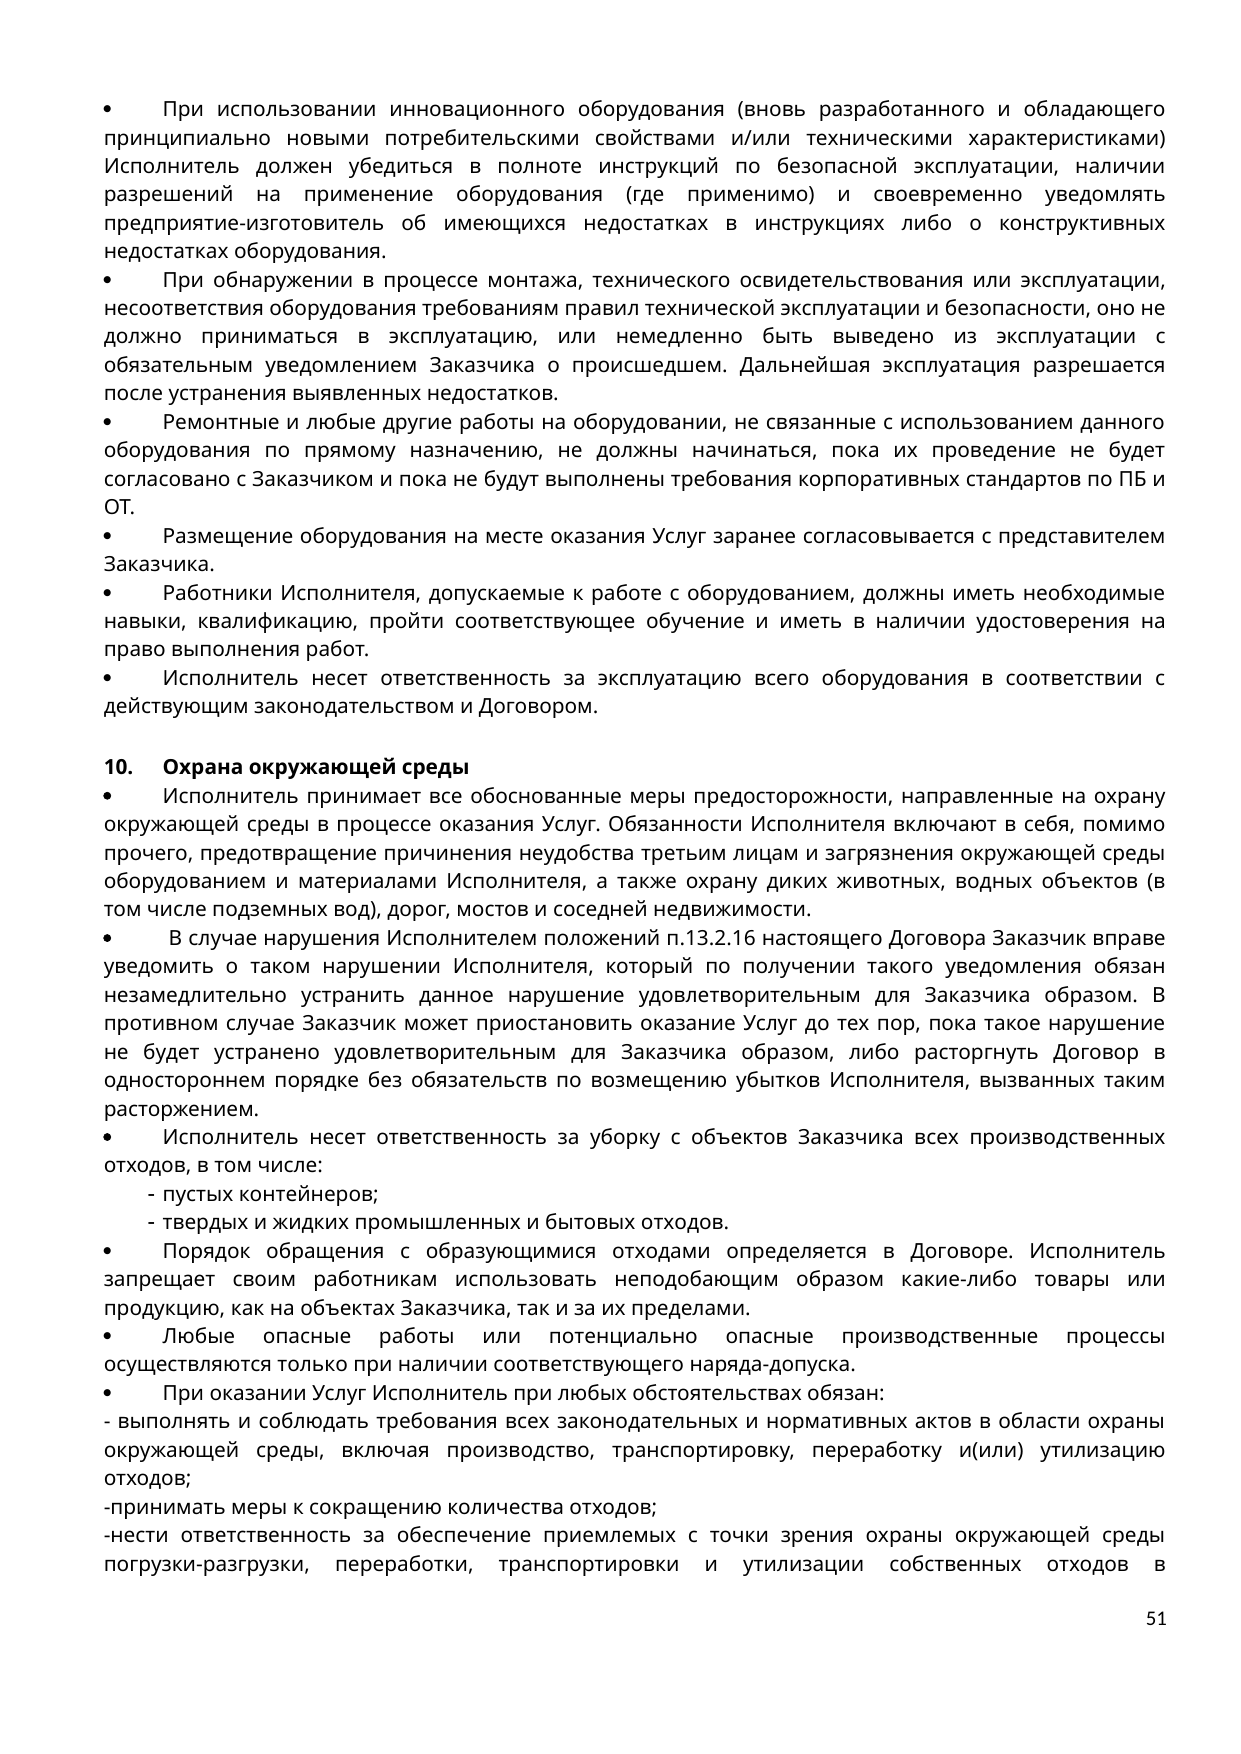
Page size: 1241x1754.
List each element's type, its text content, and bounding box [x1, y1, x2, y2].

list При оказании Услуг Исполнитель при любых обстоятельствах обязан: [103, 1378, 1167, 1406]
list Порядок обращения с образующимися отходами определяется в Договоре. Исполнитель запрещает своим работникам использовать неподобающим образом какие-либо товары или продукцию, как на объектах Заказчика, так и за их пределами. [103, 1236, 1167, 1321]
list пустых контейнеров; [148, 1179, 1167, 1207]
list Исполнитель несет ответственность за уборку с объектов Заказчика всех производственных отходов, в том числе: [103, 1122, 1167, 1179]
list Исполнитель несет ответственность за эксплуатацию всего оборудования в соответствии с действующим законодательством и Договором. [103, 663, 1167, 720]
list Охрана окружающей среды [103, 752, 1167, 781]
list Размещение оборудования на месте оказания Услуг заранее согласовывается с представителем Заказчика. [103, 521, 1167, 578]
list При использовании инновационного оборудования (вновь разработанного и обладающего принципиально новыми потребительскими свойствами и/или техническими характеристиками) Исполнитель должен убедиться в полноте инструкций по безопасной эксплуатации, наличии разрешений на применение оборудования (где применимо) и своевременно уведомлять предприятие-изготовитель об имеющихся недостатках в инструкциях либо о конструктивных недостатках оборудования. [103, 94, 1167, 265]
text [103, 1520, 1167, 1577]
list В случае нарушения Исполнителем положений п.13.2.16 настоящего Договора Заказчик вправе уведомить о таком нарушении Исполнителя, который по получении такого уведомления обязан незамедлительно устранить данное нарушение удовлетворительным для Заказчика образом. В противном случае Заказчик может приостановить оказание Услуг до тех пор, пока такое нарушение не будет устранено удовлетворительным для Заказчика образом, либо расторгнуть Договор в одностороннем порядке без обязательств по возмещению убытков Исполнителя, вызванных таким расторжением. [103, 923, 1167, 1122]
text - выполнять и соблюдать требования всех законодательных и нормативных актов в области охраны окружающей среды, включая производство, транспортировку, переработку и(или) утилизацию отходов; [103, 1406, 1167, 1492]
text -принимать меры к сокращению количества отходов; [103, 1492, 1167, 1520]
list Работники Исполнителя, допускаемые к работе с оборудованием, должны иметь необходимые навыки, квалификацию, пройти соответствующее обучение и иметь в наличии удостоверения на право выполнения работ. [103, 578, 1167, 663]
list Ремонтные и любые другие работы на оборудовании, не связанные с использованием данного оборудования по прямому назначению, не должны начинаться, пока их проведение не будет согласовано с Заказчиком и пока не будут выполнены требования корпоративных стандартов по ПБ и ОТ. [103, 407, 1167, 521]
list твердых и жидких промышленных и бытовых отходов. [148, 1207, 1167, 1236]
list Исполнитель принимает все обоснованные меры предосторожности, направленные на охрану окружающей среды в процессе оказания Услуг. Обязанности Исполнителя включают в себя, помимо прочего, предотвращение причинения неудобства третьим лицам и загрязнения окружающей среды оборудованием и материалами Исполнителя, а также охрану диких животных, водных объектов (в том числе подземных вод), дорог, мостов и соседней недвижимости. [103, 781, 1167, 923]
list Любые опасные работы или потенциально опасные производственные процессы осуществляются только при наличии соответствующего наряда-допуска. [103, 1321, 1167, 1378]
list При обнаружении в процессе монтажа, технического освидетельствования или эксплуатации, несоответствия оборудования требованиям правил технической эксплуатации и безопасности, оно не должно приниматься в эксплуатацию, или немедленно быть выведено из эксплуатации с обязательным уведомлением Заказчика о происшедшем. Дальнейшая эксплуатация разрешается после устранения выявленных недостатков. [103, 265, 1167, 407]
